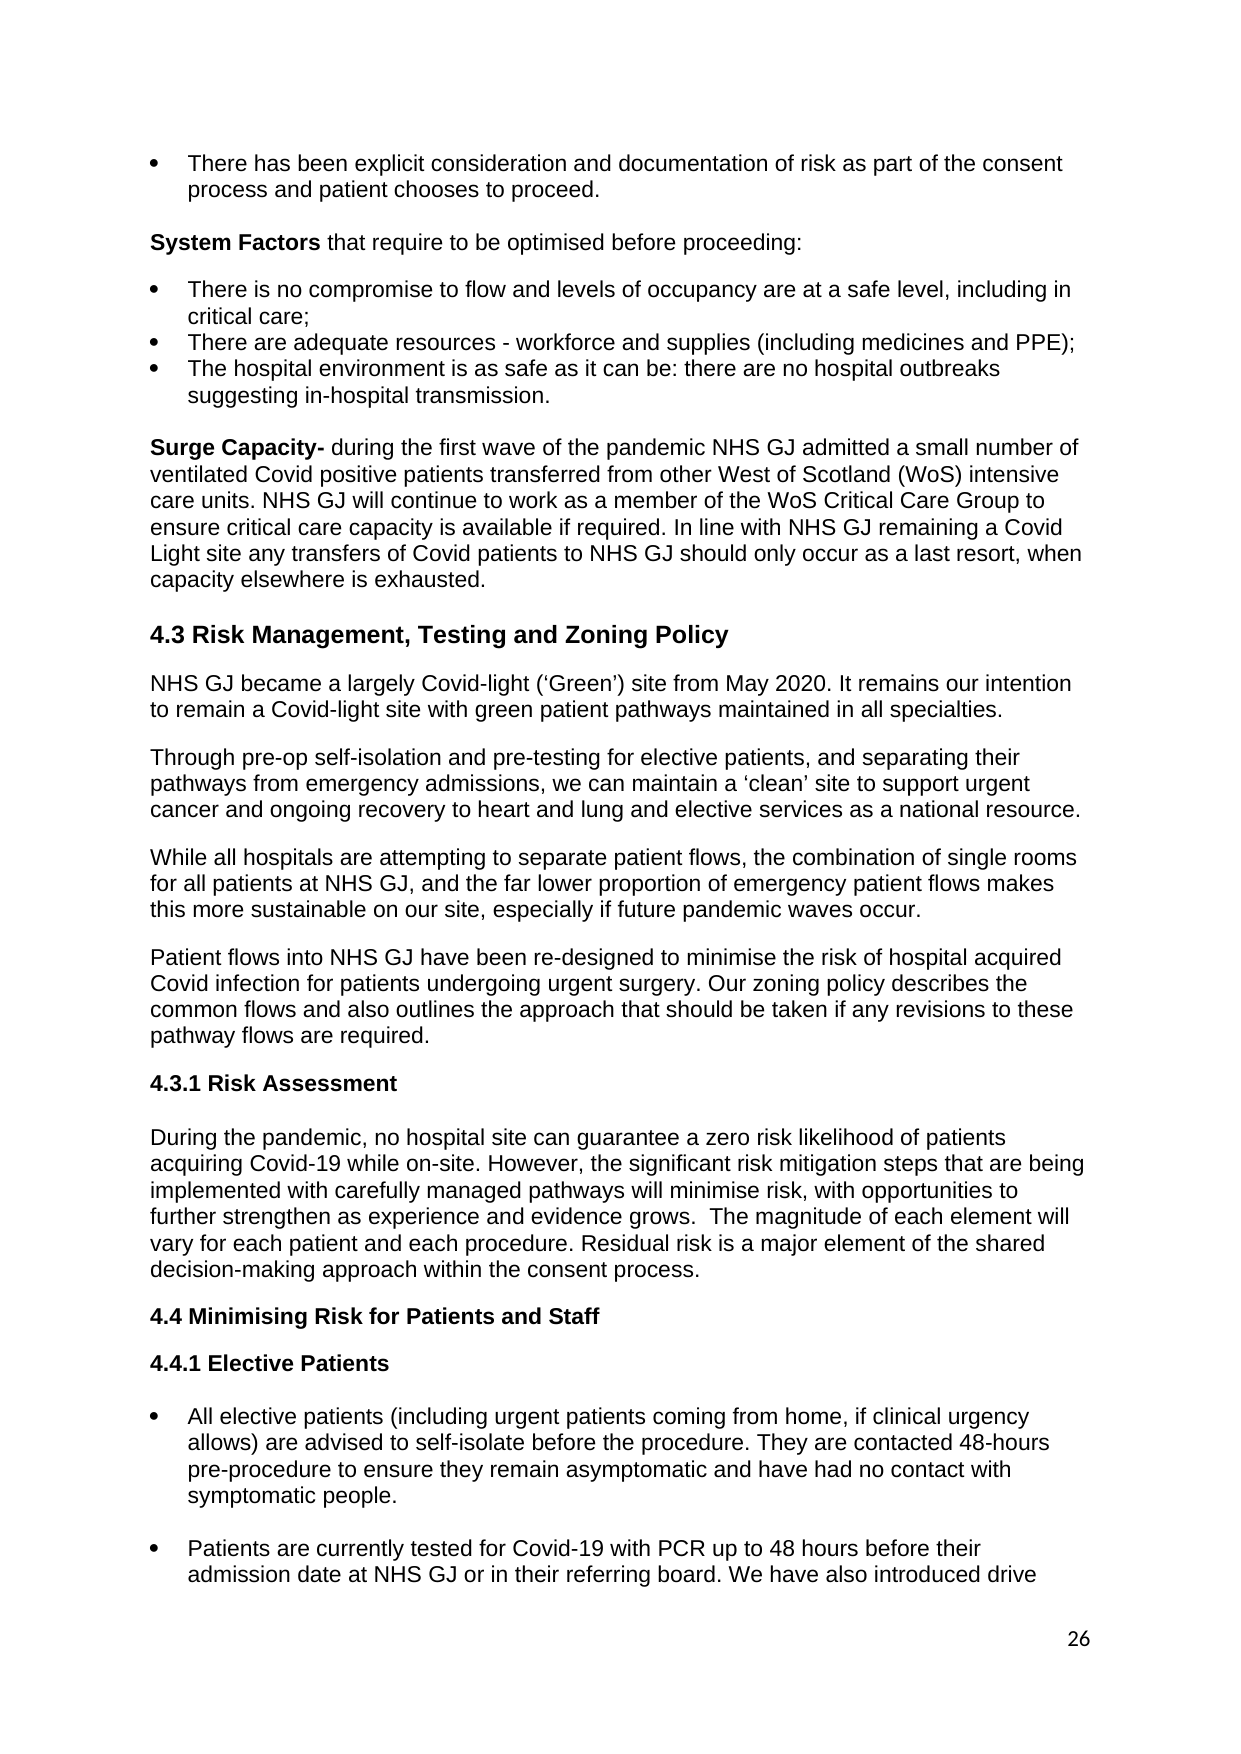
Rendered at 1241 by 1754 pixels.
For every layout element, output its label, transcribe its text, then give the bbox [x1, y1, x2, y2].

text 4.4 Minimising Risk for Patients and Staff [150, 1303, 1090, 1329]
text Surge Capacity- during the first wave of the pandemic NHS GJ admitted a small number of ventilated Covid positive patients transferred from other West of Scotland (WoS) intensive care units. NHS GJ will continue to work as a member of the WoS Critical Care Group to ensure critical care capacity is available if required. In line with NHS GJ remaining a Covid Light site any transfers of Covid patients to NHS GJ should only occur as a last resort, when capacity elsewhere is exhausted. [150, 434, 1090, 592]
list All elective patients (including urgent patients coming from home, if clinical urgency allows) are advised to self-isolate before the procedure. They are contacted 48-hours pre-procedure to ensure they remain asymptomatic and have had no contact with symptomatic people. [150, 1403, 1090, 1508]
text During the pandemic, no hospital site can guarantee a zero risk likelihood of patients acquiring Covid-19 while on-site. However, the significant risk mitigation steps that are being implemented with carefully managed pathways will minimise risk, with opportunities to further strengthen as experience and evidence grows. The magnitude of each element will vary for each patient and each procedure. Residual risk is a major element of the shared decision-making approach within the consent process. [150, 1096, 1090, 1282]
text System Factors that require to be optimised before proceeding: [150, 229, 1090, 255]
text While all hospitals are attempting to separate patient flows, the combination of single rooms for all patients at NHS GJ, and the far lower proportion of emergency patient flows makes this more sustainable on our site, especially if future pandemic waves occur. [150, 843, 1090, 923]
list There are adequate resources - workforce and supplies (including medicines and PPE); [150, 329, 1090, 355]
text Through pre-op self-isolation and pre-testing for elective patients, and separating their pathways from emergency admissions, we can maintain a ‘clean’ site to support urgent cancer and ongoing recovery to heart and lung and elective services as a national resource. [150, 744, 1090, 823]
text 4.4.1 Elective Patients [150, 1350, 1090, 1377]
text 4.3.1 Risk Assessment [150, 1070, 1090, 1096]
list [150, 1535, 1090, 1587]
list There is no compromise to flow and levels of occupancy are at a safe level, including in critical care; [150, 276, 1090, 329]
text 4.3 Risk Management, Testing and Zoning Policy [150, 621, 1090, 649]
text NHS GJ became a largely Covid-light (‘Green’) site from May 2020. It remains our intention to remain a Covid-light site with green patient pathways maintained in all specialties. [150, 670, 1090, 723]
list There has been explicit consideration and documentation of risk as part of the consent process and patient chooses to proceed. [150, 150, 1090, 203]
text Patient flows into NHS GJ have been re-designed to minimise the risk of hospital acquired Covid infection for patients undergoing urgent surgery. Our zoning policy describes the common flows and also outlines the approach that should be taken if any revisions to these pathway flows are required. [150, 943, 1090, 1049]
list The hospital environment is as safe as it can be: there are no hospital outbreaks suggesting in-hospital transmission. [150, 355, 1090, 408]
